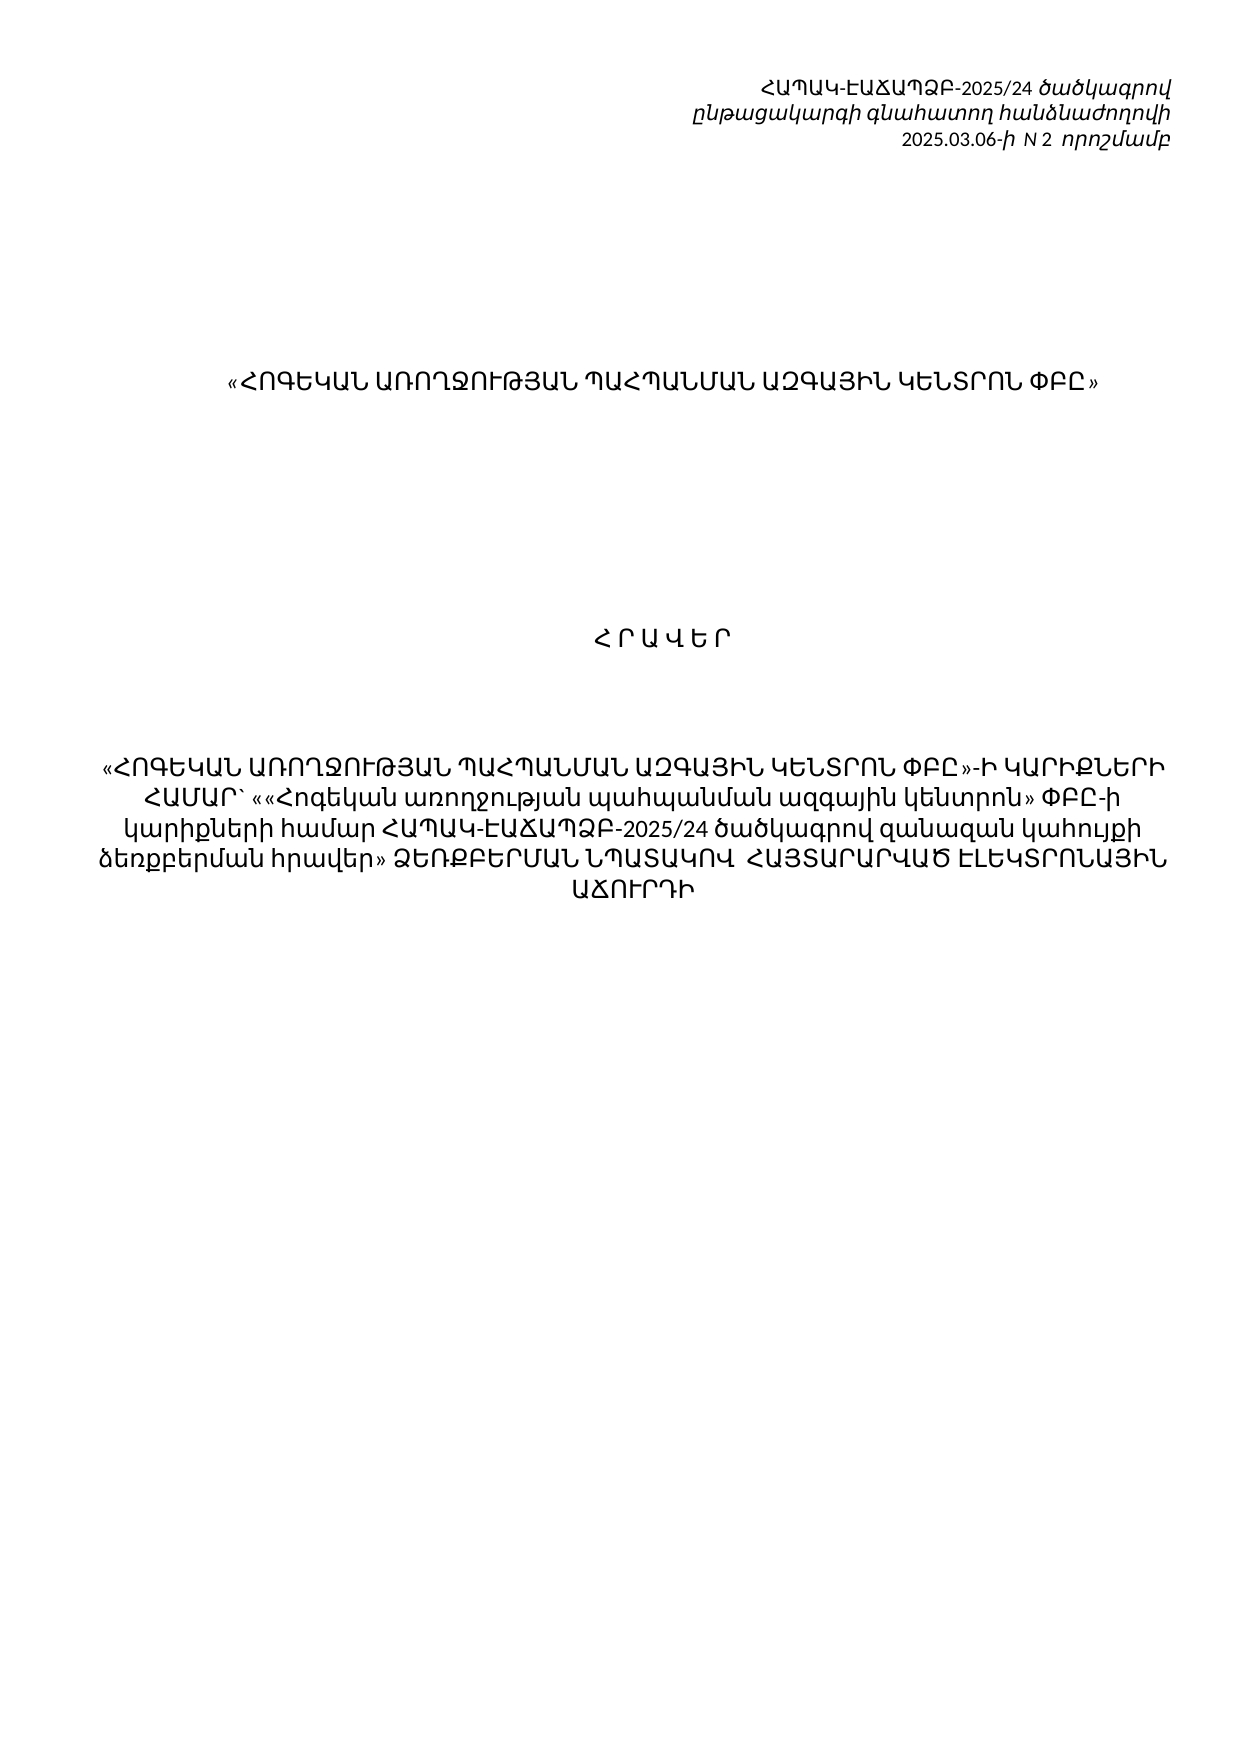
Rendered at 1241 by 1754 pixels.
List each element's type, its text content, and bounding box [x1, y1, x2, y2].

text ընթացակարգի գնահատող հանձնաժողովի [94, 100, 1171, 126]
text «ՀՈԳԵԿԱՆ ԱՌՈՂՋՈՒԹՅԱՆ ՊԱՀՊԱՆՄԱՆ ԱԶԳԱՅԻՆ ԿԵՆՏՐՈՆ ՓԲԸ »-Ի ԿԱՐԻՔՆԵՐԻ ՀԱՄԱՐ` ««Հոգեկան առողջության պահպանման ազգային կենտրոն» ՓԲԸ-ի կարիքների համար ՀԱՊԱԿ-ԷԱՃԱՊՁԲ-2025/24 ծածկագրով զանազան կահույքի ձեռքբերման հրավեր» ՁԵՌՔԲԵՐՄԱՆ ՆՊԱՏԱԿՈՎ ՀԱՅՏԱՐԱՐՎԱԾ ԷԼԵԿՏՐՈՆԱՅԻՆ ԱՃՈՒՐԴԻ [94, 752, 1172, 904]
text Հ Ր Ա Վ Ե Ր [94, 623, 1172, 653]
text 2025.03.06 -ի N 2 որոշմամբ [94, 126, 1171, 151]
text ՀԱՊԱԿ-ԷԱՃԱՊՁԲ-2025/24 ծածկագրով [94, 75, 1171, 100]
text « ՀՈԳԵԿԱՆ ԱՌՈՂՋՈՒԹՅԱՆ ՊԱՀՊԱՆՄԱՆ ԱԶԳԱՅԻՆ ԿԵՆՏՐՈՆ ՓԲԸ » [94, 366, 1172, 397]
